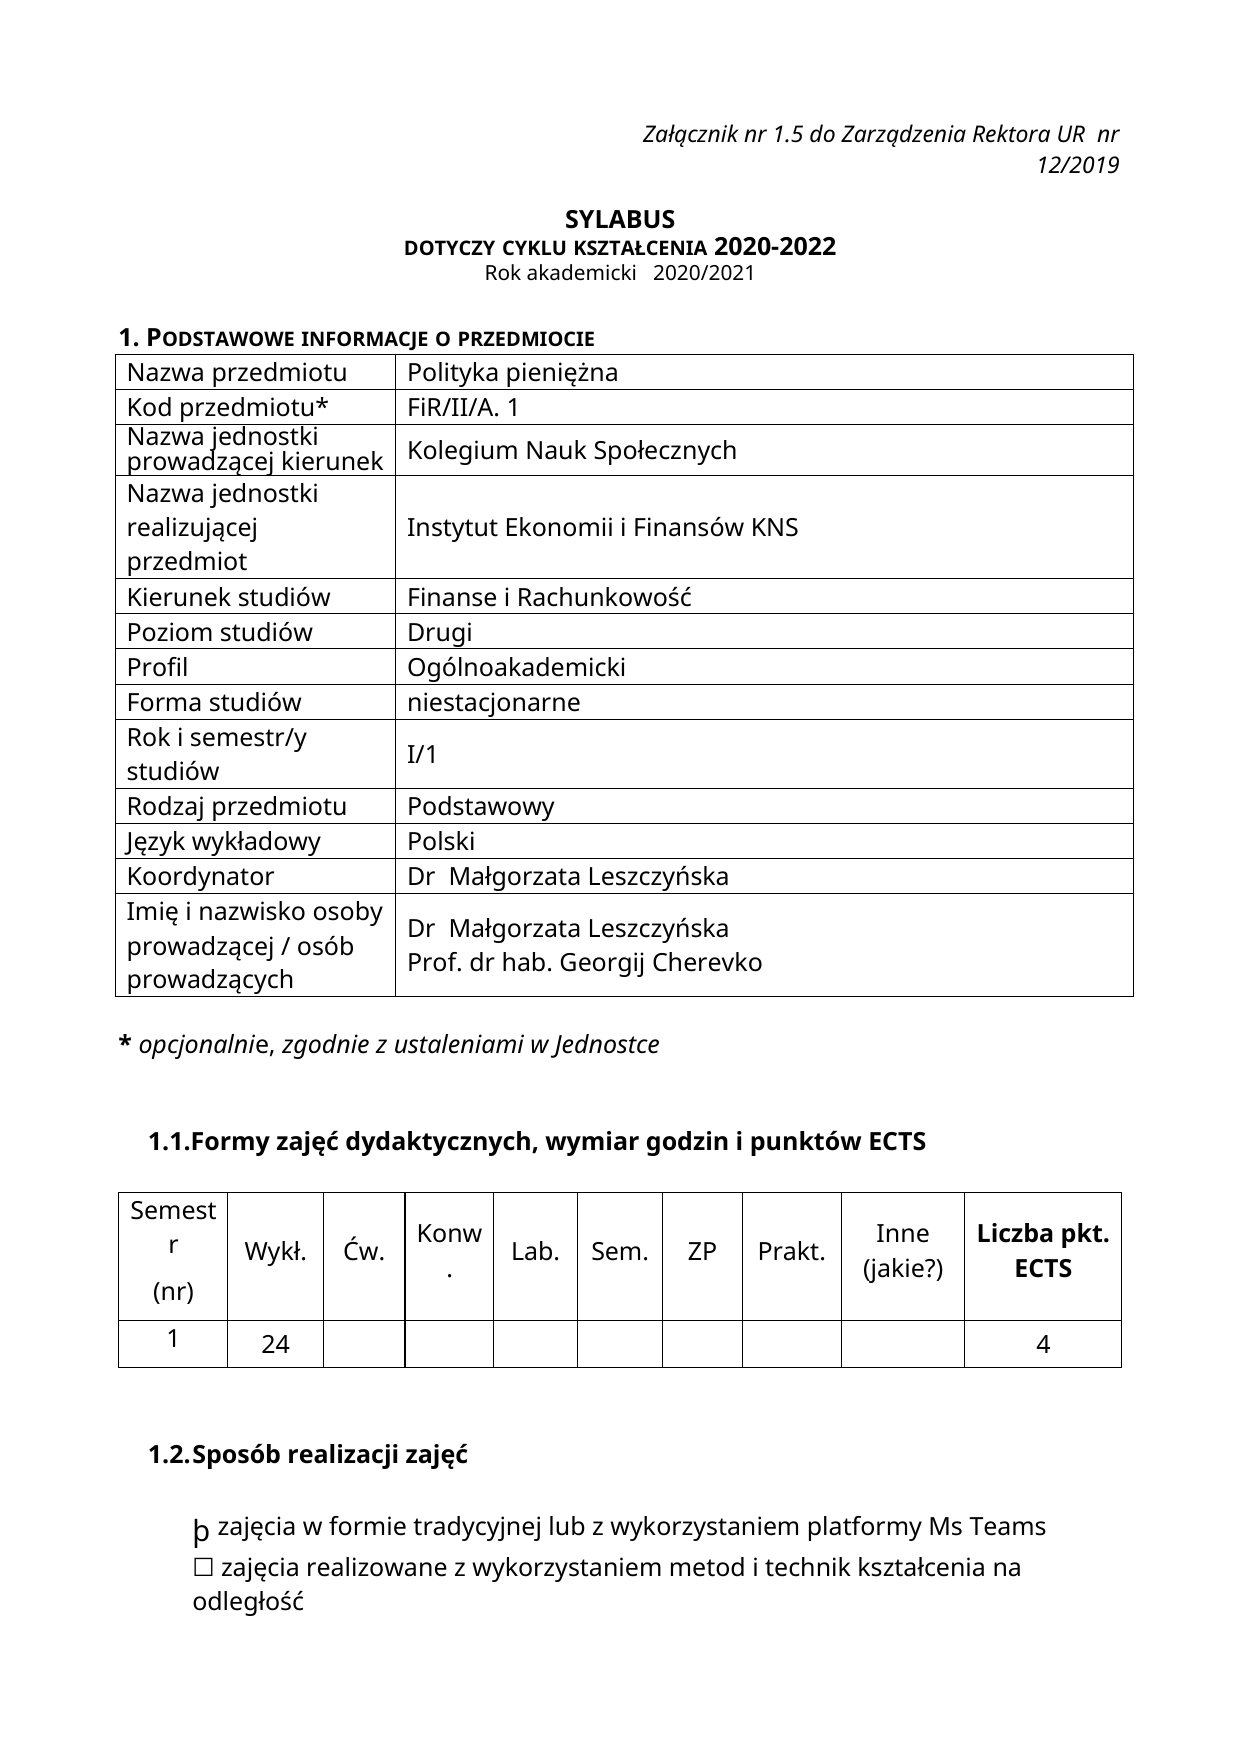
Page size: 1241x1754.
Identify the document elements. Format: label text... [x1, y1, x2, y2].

table_cell 24 [228, 1321, 323, 1367]
table_cell FiR/II/A. 1 [396, 390, 1133, 424]
table_cell Koordynator [116, 859, 395, 893]
text Załącznik nr 1.5 do Zarządzenia Rektora UR nr 12/2019 [118, 118, 1122, 181]
text 1. Podstawowe informacje o przedmiocie [118, 319, 1122, 354]
table_cell Kolegium Nauk Społecznych [396, 425, 1133, 475]
table_header Ćw. [324, 1193, 404, 1320]
text 1.1.Formy zajęć dydaktycznych, wymiar godzin i punktów ECTS [148, 1124, 1122, 1158]
table_cell [663, 1321, 742, 1367]
table_cell Kod przedmiotu* [116, 390, 395, 424]
table_header Liczba pkt. ECTS [965, 1193, 1121, 1320]
table_cell 1 [119, 1321, 227, 1367]
text 1.2. Sposób realizacji zajęć [148, 1436, 1122, 1471]
table_header Inne (jakie?) [842, 1193, 964, 1320]
table_header Prakt. [743, 1193, 841, 1320]
table_cell [494, 1321, 577, 1367]
table_cell Dr Małgorzata Leszczyńska Prof. dr hab. Georgij Cherevko [396, 894, 1133, 996]
table_cell Forma studiów [116, 685, 395, 718]
table_header Sem. [578, 1193, 662, 1320]
table_cell Instytut Ekonomii i Finansów KNS [396, 476, 1133, 578]
table_cell [842, 1321, 964, 1367]
text þ zajęcia w formie tradycyjnej lub z wykorzystaniem platformy Ms Teams [192, 1504, 1122, 1550]
table_header Wykł. [228, 1193, 323, 1320]
table_header Konw. [406, 1193, 493, 1320]
text dotyczy cyklu kształcenia 2020-2022 [118, 236, 1122, 261]
text Rok akademicki 2020/2021 [118, 261, 1122, 286]
table_cell Drugi [396, 614, 1133, 648]
table_cell I/1 [396, 720, 1133, 788]
table_cell Poziom studiów [116, 614, 395, 648]
table_cell Nazwa jednostki realizującej przedmiot [116, 476, 395, 578]
table_cell Ogólnoakademicki [396, 649, 1133, 683]
table_header ZP [663, 1193, 742, 1320]
table_cell [743, 1321, 841, 1367]
table_cell Polski [396, 824, 1133, 858]
table_header Lab. [494, 1193, 577, 1320]
text SYLABUS [118, 201, 1122, 236]
text ☐ zajęcia realizowane z wykorzystaniem metod i technik kształcenia na odległość [192, 1550, 1122, 1618]
table_cell Finanse i Rachunkowość [396, 579, 1133, 613]
table_cell 4 [965, 1321, 1121, 1367]
table_cell Profil [116, 649, 395, 683]
table_cell Podstawowy [396, 789, 1133, 823]
table_cell [578, 1321, 662, 1367]
table_cell [406, 1321, 493, 1367]
table_cell niestacjonarne [396, 685, 1133, 718]
table_cell Język wykładowy [116, 824, 395, 858]
table_header Nazwa przedmiotu [116, 355, 395, 389]
table_cell Dr Małgorzata Leszczyńska [396, 859, 1133, 893]
text * opcjonalnie, zgodnie z ustaleniami w Jednostce [118, 1026, 1122, 1061]
table_cell Imię i nazwisko osoby prowadzącej / osób prowadzących [116, 894, 395, 996]
table_cell Kierunek studiów [116, 579, 395, 613]
table_cell [324, 1321, 404, 1367]
table_header Semestr (nr) [119, 1193, 227, 1320]
table_cell Rok i semestr/y studiów [116, 720, 395, 788]
table_header Polityka pieniężna [396, 355, 1133, 389]
table_cell Rodzaj przedmiotu [116, 789, 395, 823]
table_cell Nazwa jednostki prowadzącej kierunek [116, 425, 395, 475]
